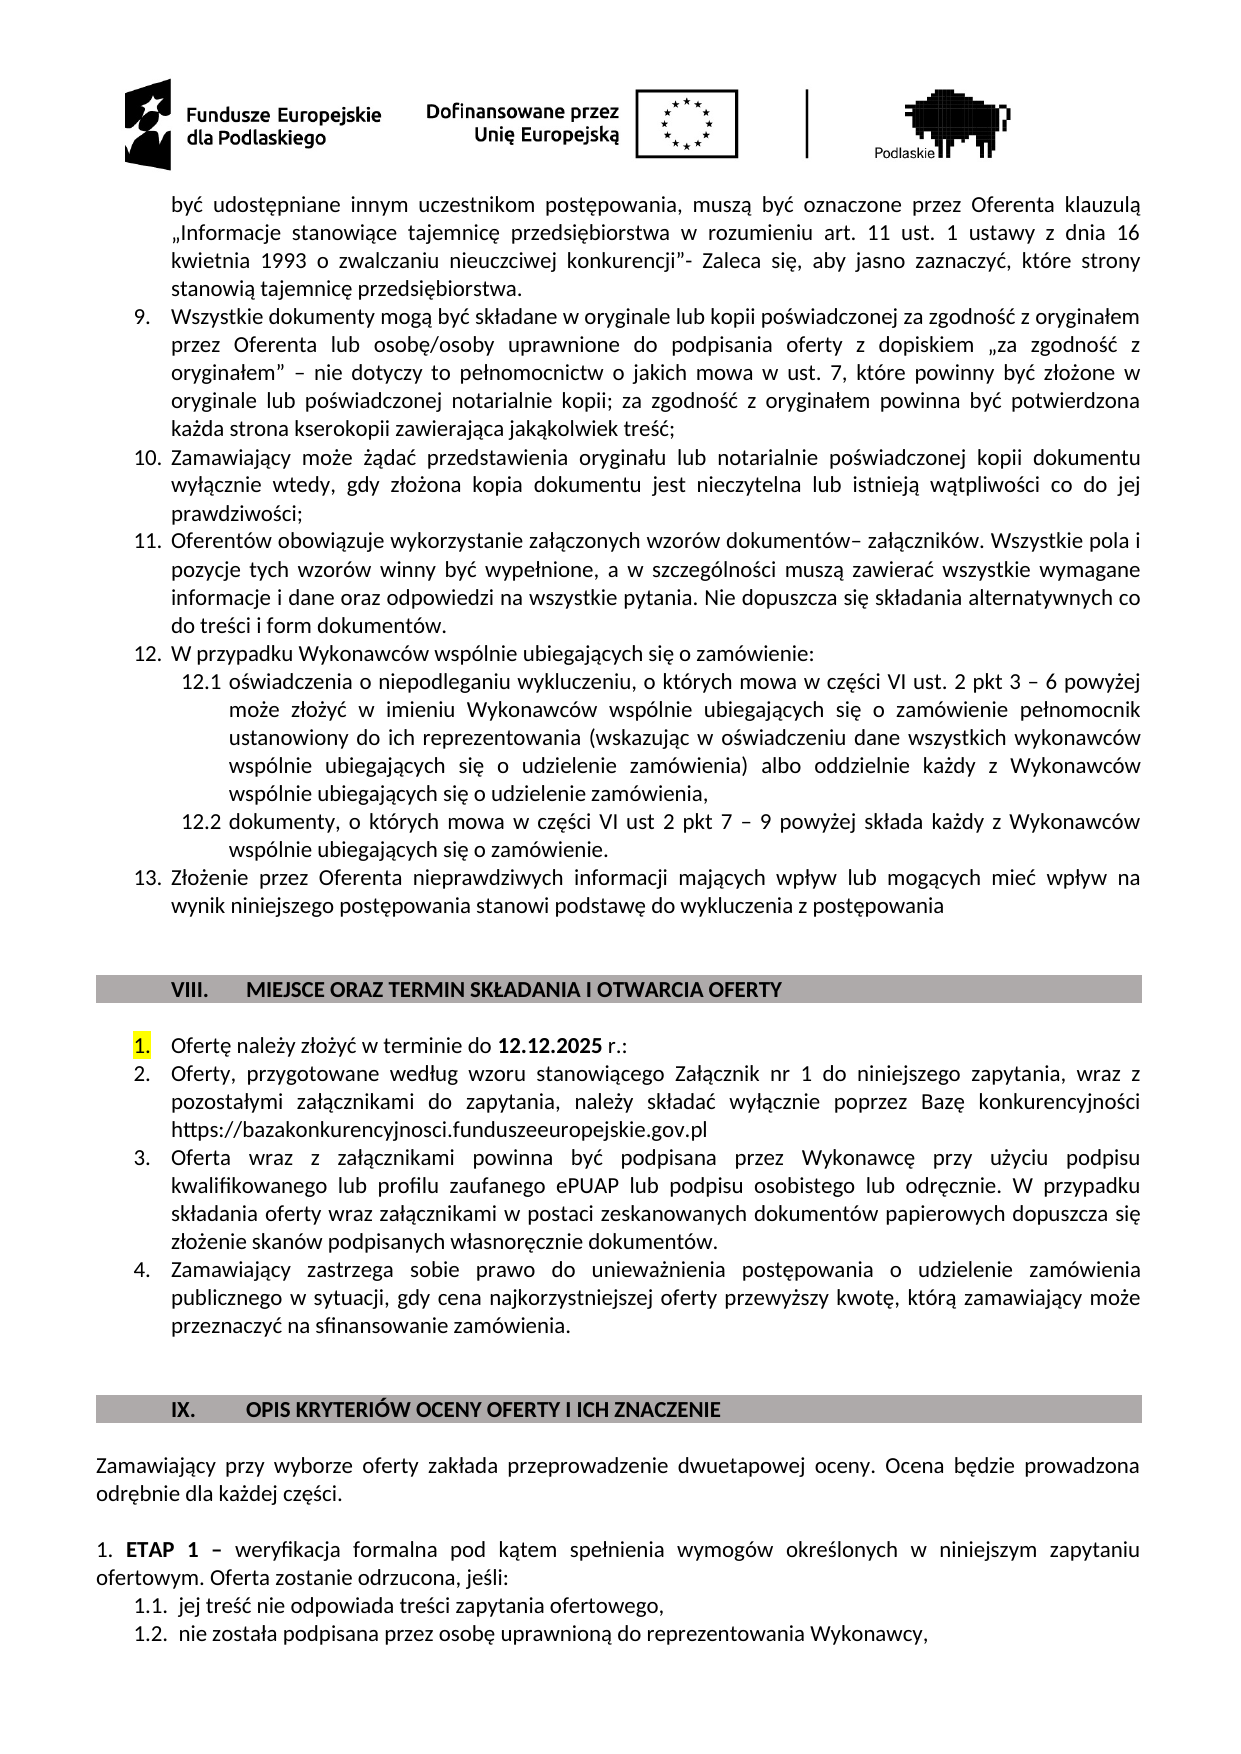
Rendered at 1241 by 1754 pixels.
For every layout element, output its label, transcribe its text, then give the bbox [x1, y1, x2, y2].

text IX. OPIS KRYTERIÓW OCENY OFERTY I ICH ZNACZENIE [96, 1395, 1142, 1423]
list Oferta wraz z załącznikami powinna być podpisana przez Wykonawcę przy użyciu podpisu kwalifikowanego lub profilu zaufanego ePUAP lub podpisu osobistego lub odręcznie. W przypadku składania oferty wraz załącznikami w postaci zeskanowanych dokumentów papierowych dopuszcza się złożenie skanów podpisanych własnoręcznie dokumentów. [133, 1143, 1142, 1255]
text Zamawiający przy wyborze oferty zakłada przeprowadzenie dwuetapowej oceny. Ocena będzie prowadzona odrębnie dla każdej części. [96, 1451, 1142, 1507]
list Wszystkie dokumenty mogą być składane w oryginale lub kopii poświadczonej za zgodność z oryginałem przez Oferenta lub osobę/osoby uprawnione do podpisania oferty z dopiskiem „za zgodność z oryginałem” – nie dotyczy to pełnomocnictw o jakich mowa w ust. 7, które powinny być złożone w oryginale lub poświadczonej notarialnie kopii; za zgodność z oryginałem powinna być potwierdzona każda strona kserokopii zawierająca jakąkolwiek treść; [133, 302, 1142, 443]
list dokumenty, o których mowa w części VI ust 2 pkt 7 – 9 powyżej składa każdy z Wykonawców wspólnie ubiegających się o zamówienie. [181, 807, 1142, 863]
list oświadczenia o niepodleganiu wykluczeniu, o których mowa w części VI ust. 2 pkt 3 – 6 powyżej może złożyć w imieniu Wykonawców wspólnie ubiegających się o zamówienie pełnomocnik ustanowiony do ich reprezentowania (wskazując w oświadczeniu dane wszystkich wykonawców wspólnie ubiegających się o udzielenie zamówienia) albo oddzielnie każdy z Wykonawców wspólnie ubiegających się o udzielenie zamówienia, [181, 667, 1142, 807]
list jej treść nie odpowiada treści zapytania ofertowego, [133, 1591, 1142, 1619]
list Zamawiający zastrzega sobie prawo do unieważnienia postępowania o udzielenie zamówienia publicznego w sytuacji, gdy cena najkorzystniejszej oferty przewyższy kwotę, którą zamawiający może przeznaczyć na sfinansowanie zamówienia. [133, 1255, 1142, 1339]
list Zamawiający może żądać przedstawienia oryginału lub notarialnie poświadczonej kopii dokumentu wyłącznie wtedy, gdy złożona kopia dokumentu jest nieczytelna lub istnieją wątpliwości co do jej prawdziwości; [133, 443, 1142, 527]
list Oferty, przygotowane według wzoru stanowiącego Załącznik nr 1 do niniejszego zapytania, wraz z pozostałymi załącznikami do zapytania, należy składać wyłącznie poprzez Bazę konkurencyjności https://bazakonkurencyjnosci.funduszeeuropejskie.gov.pl [133, 1059, 1142, 1143]
list Ofertę należy złożyć w terminie do 12.12.2025 r.: [151, 1031, 1142, 1059]
list nie została podpisana przez osobę uprawnioną do reprezentowania Wykonawcy, [133, 1619, 1142, 1647]
list Oferentów obowiązuje wykorzystanie załączonych wzorów dokumentów– załączników. Wszystkie pola i pozycje tych wzorów winny być wypełnione, a w szczególności muszą zawierać wszystkie wymagane informacje i dane oraz odpowiedzi na wszystkie pytania. Nie dopuszcza się składania alternatywnych co do treści i form dokumentów. [133, 527, 1142, 639]
text VIII. MIEJSCE ORAZ TERMIN SKŁADANIA I OTWARCIA OFERTY [96, 975, 1142, 1003]
list Złożenie przez Oferenta nieprawdziwych informacji mających wpływ lub mogących mieć wpływ na wynik niniejszego postępowania stanowi podstawę do wykluczenia z postępowania [133, 863, 1142, 919]
text 1. ETAP 1 – weryfikacja formalna pod kątem spełnienia wymogów określonych w niniejszym zapytaniu ofertowym. Oferta zostanie odrzucona, jeśli: [96, 1535, 1142, 1591]
list W przypadku Wykonawców wspólnie ubiegających się o zamówienie: [133, 639, 1142, 667]
picture [95, 59, 1041, 191]
